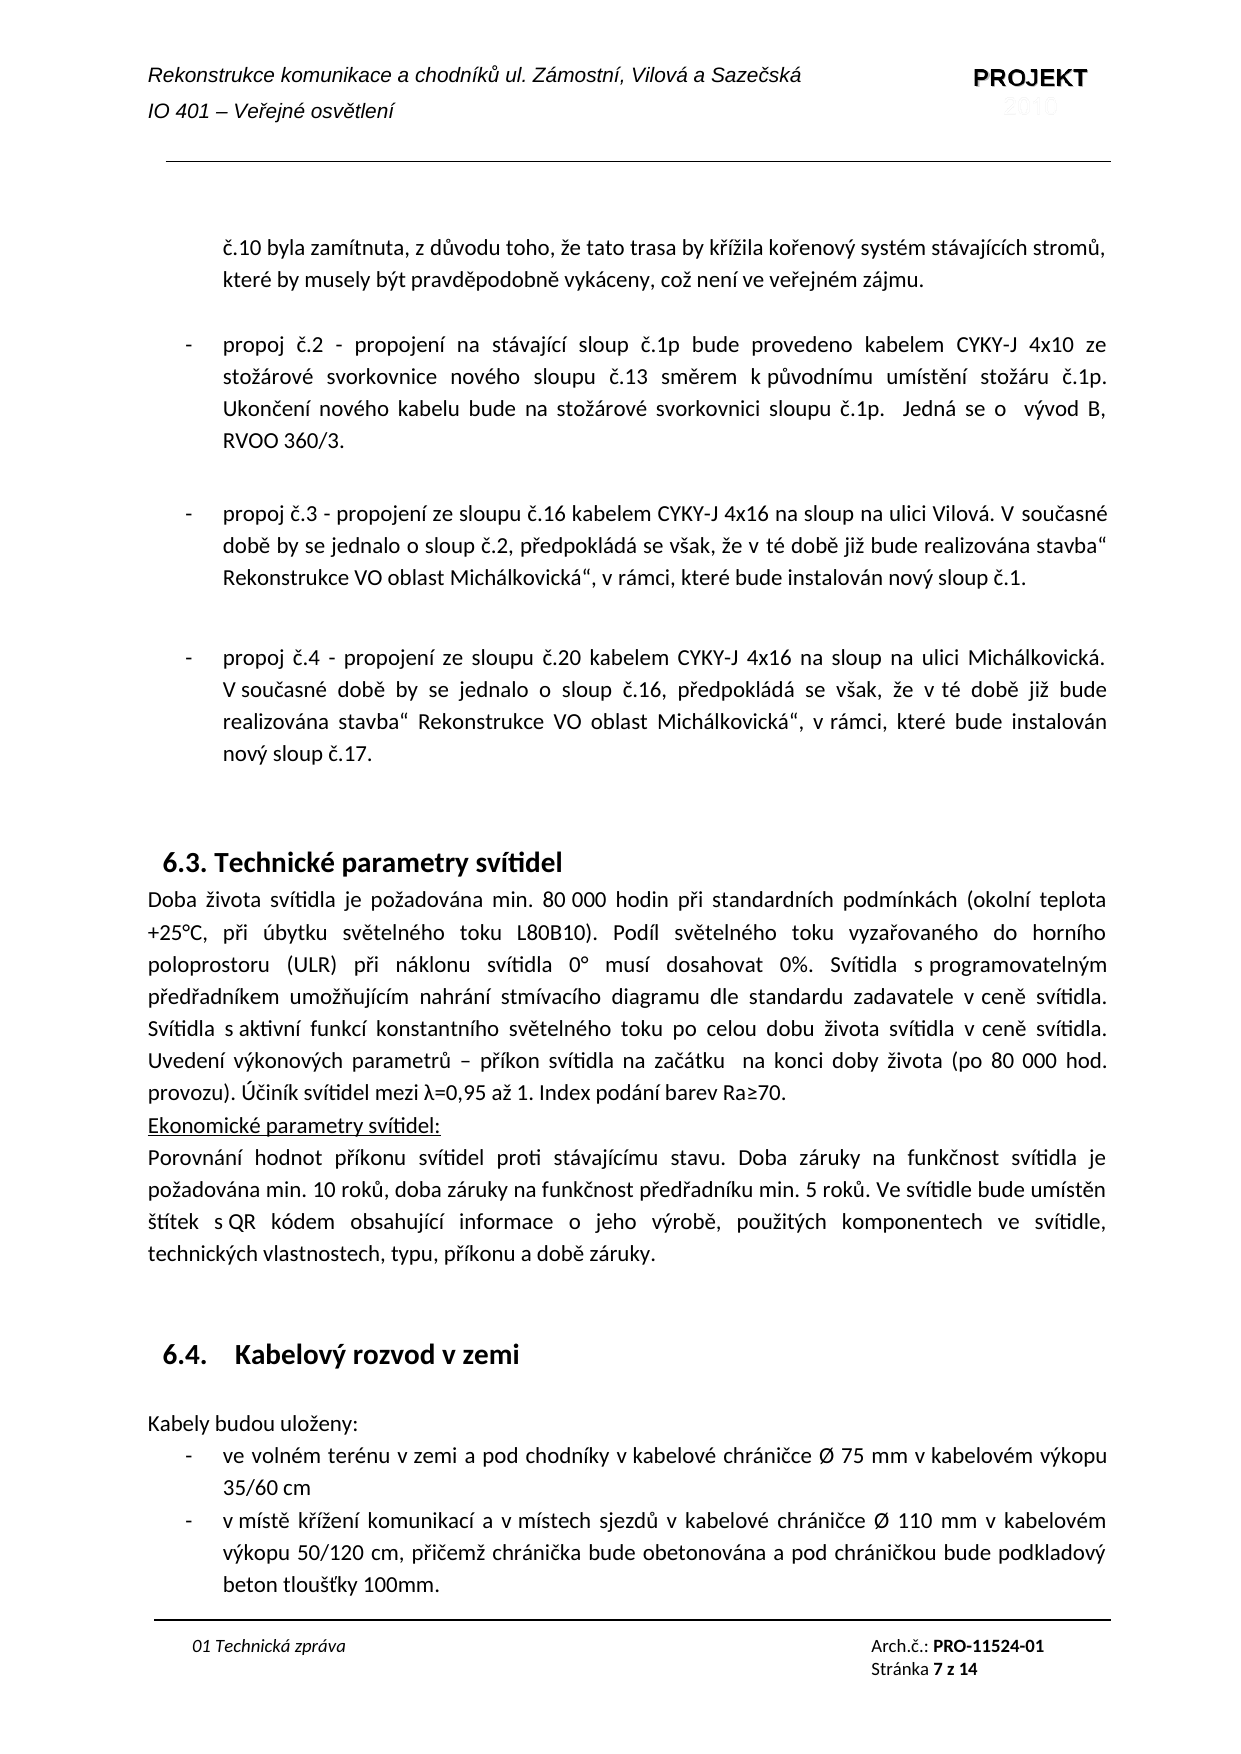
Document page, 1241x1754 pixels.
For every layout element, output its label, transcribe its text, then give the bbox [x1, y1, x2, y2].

list propoj č.3 - propojení ze sloupu č.16 kabelem CYKY-J 4x16 na sloup na ulici Vilová. V současné době by se jednalo o sloup č.2, předpokládá se však, že v té době již bude realizována stavba“ Rekonstrukce VO oblast Michálkovická“, v rámci, které bude instalován nový sloup č.1. [185, 499, 1107, 592]
list propoj č.4 - propojení ze sloupu č.20 kabelem CYKY-J 4x16 na sloup na ulici Michálkovická. V současné době by se jednalo o sloup č.16, předpokládá se však, že v té době již bude realizována stavba“ Rekonstrukce VO oblast Michálkovická“, v rámci, které bude instalován nový sloup č.17. [185, 643, 1107, 767]
subtitle Kabelový rozvod v zemi [162, 1336, 1107, 1372]
list ve volném terénu v zemi a pod chodníky v kabelové chráničce Ø 75 mm v kabelovém výkopu 35/60 cm [185, 1441, 1107, 1502]
list v místě křížení komunikací a v místech sjezdů v kabelové chráničce Ø 110 mm v kabelovém výkopu 50/120 cm, přičemž chránička bude obetonována a pod chráničkou bude podkladový beton tloušťky 100mm. [185, 1506, 1107, 1598]
text Ekonomické parametry svítidel: [148, 1111, 1107, 1139]
text Doba života svítidla je požadována min. 80 000 hodin při standardních podmínkách (okolní teplota +25°C, při úbytku světelného toku L80B10). Podíl světelného toku vyzařovaného do horního poloprostoru (ULR) při náklonu svítidla 0° musí dosahovat 0%. Svítidla s programovatelným předřadníkem umožňujícím nahrání stmívacího diagramu dle standardu zadavatele v ceně svítidla. Svítidla s aktivní funkcí konstantního světelného toku po celou dobu života svítidla v ceně svítidla. Uvedení výkonových parametrů – příkon svítidla na začátku na konci doby života (po 80 000 hod. provozu). Účiník svítidel mezi λ=0,95 až 1. Index podání barev Ra≥70. [148, 885, 1107, 1107]
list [185, 233, 1107, 293]
list propoj č.2 - propojení na stávající sloup č.1p bude provedeno kabelem CYKY-J 4x10 ze stožárové svorkovnice nového sloupu č.13 směrem k původnímu umístění stožáru č.1p. Ukončení nového kabelu bude na stožárové svorkovnici sloupu č.1p. Jedná se o vývod B, RVOO 360/3. [185, 330, 1107, 454]
text Porovnání hodnot příkonu svítidel proti stávajícímu stavu. Doba záruky na funkčnost svítidla je požadována min. 10 roků, doba záruky na funkčnost předřadníku min. 5 roků. Ve svítidle bude umístěn štítek s QR kódem obsahující informace o jeho výrobě, použitých komponentech ve svítidle, technických vlastnostech, typu, příkonu a době záruky. [148, 1143, 1107, 1267]
text Kabely budou uloženy: [148, 1409, 1107, 1437]
subtitle Technické parametry svítidel [162, 844, 1107, 880]
